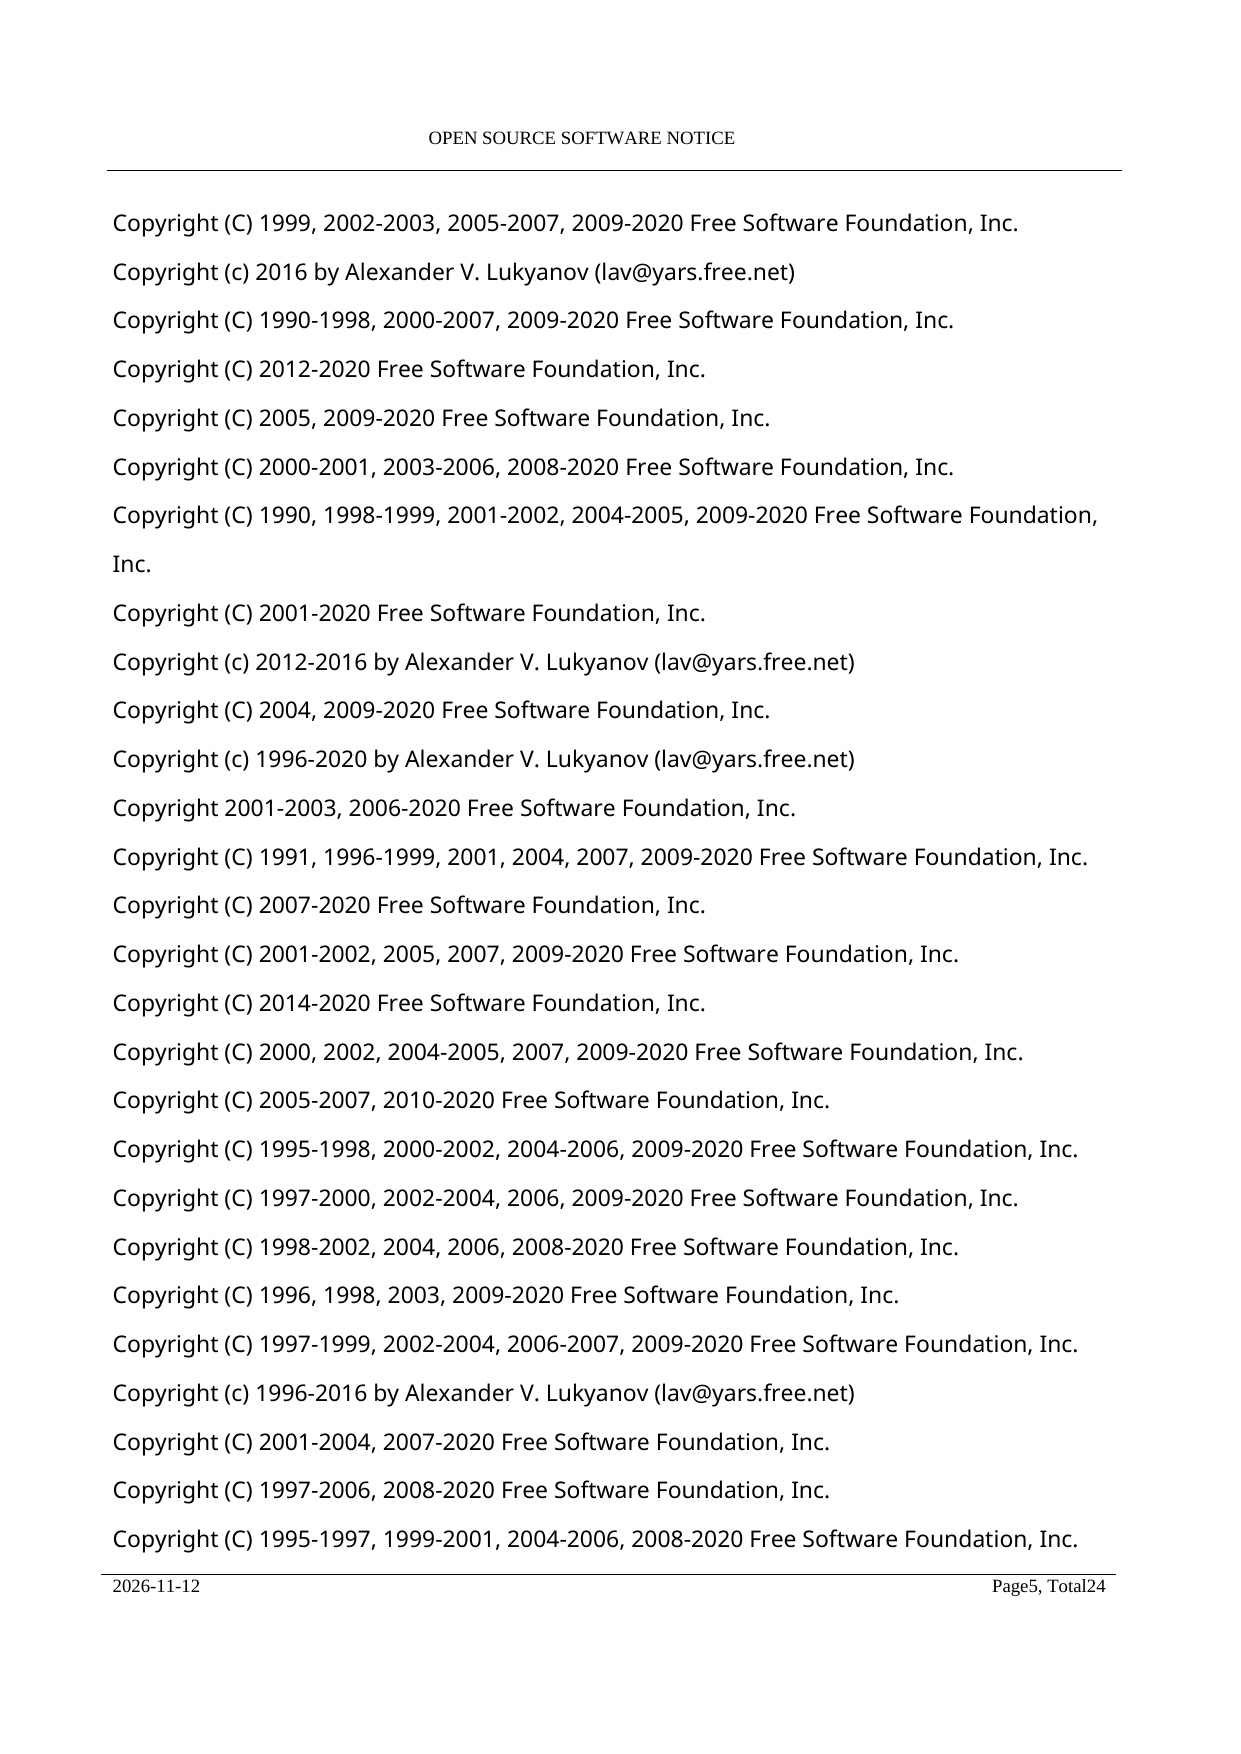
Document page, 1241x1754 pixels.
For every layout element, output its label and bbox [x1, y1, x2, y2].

text [112, 206, 1128, 1555]
